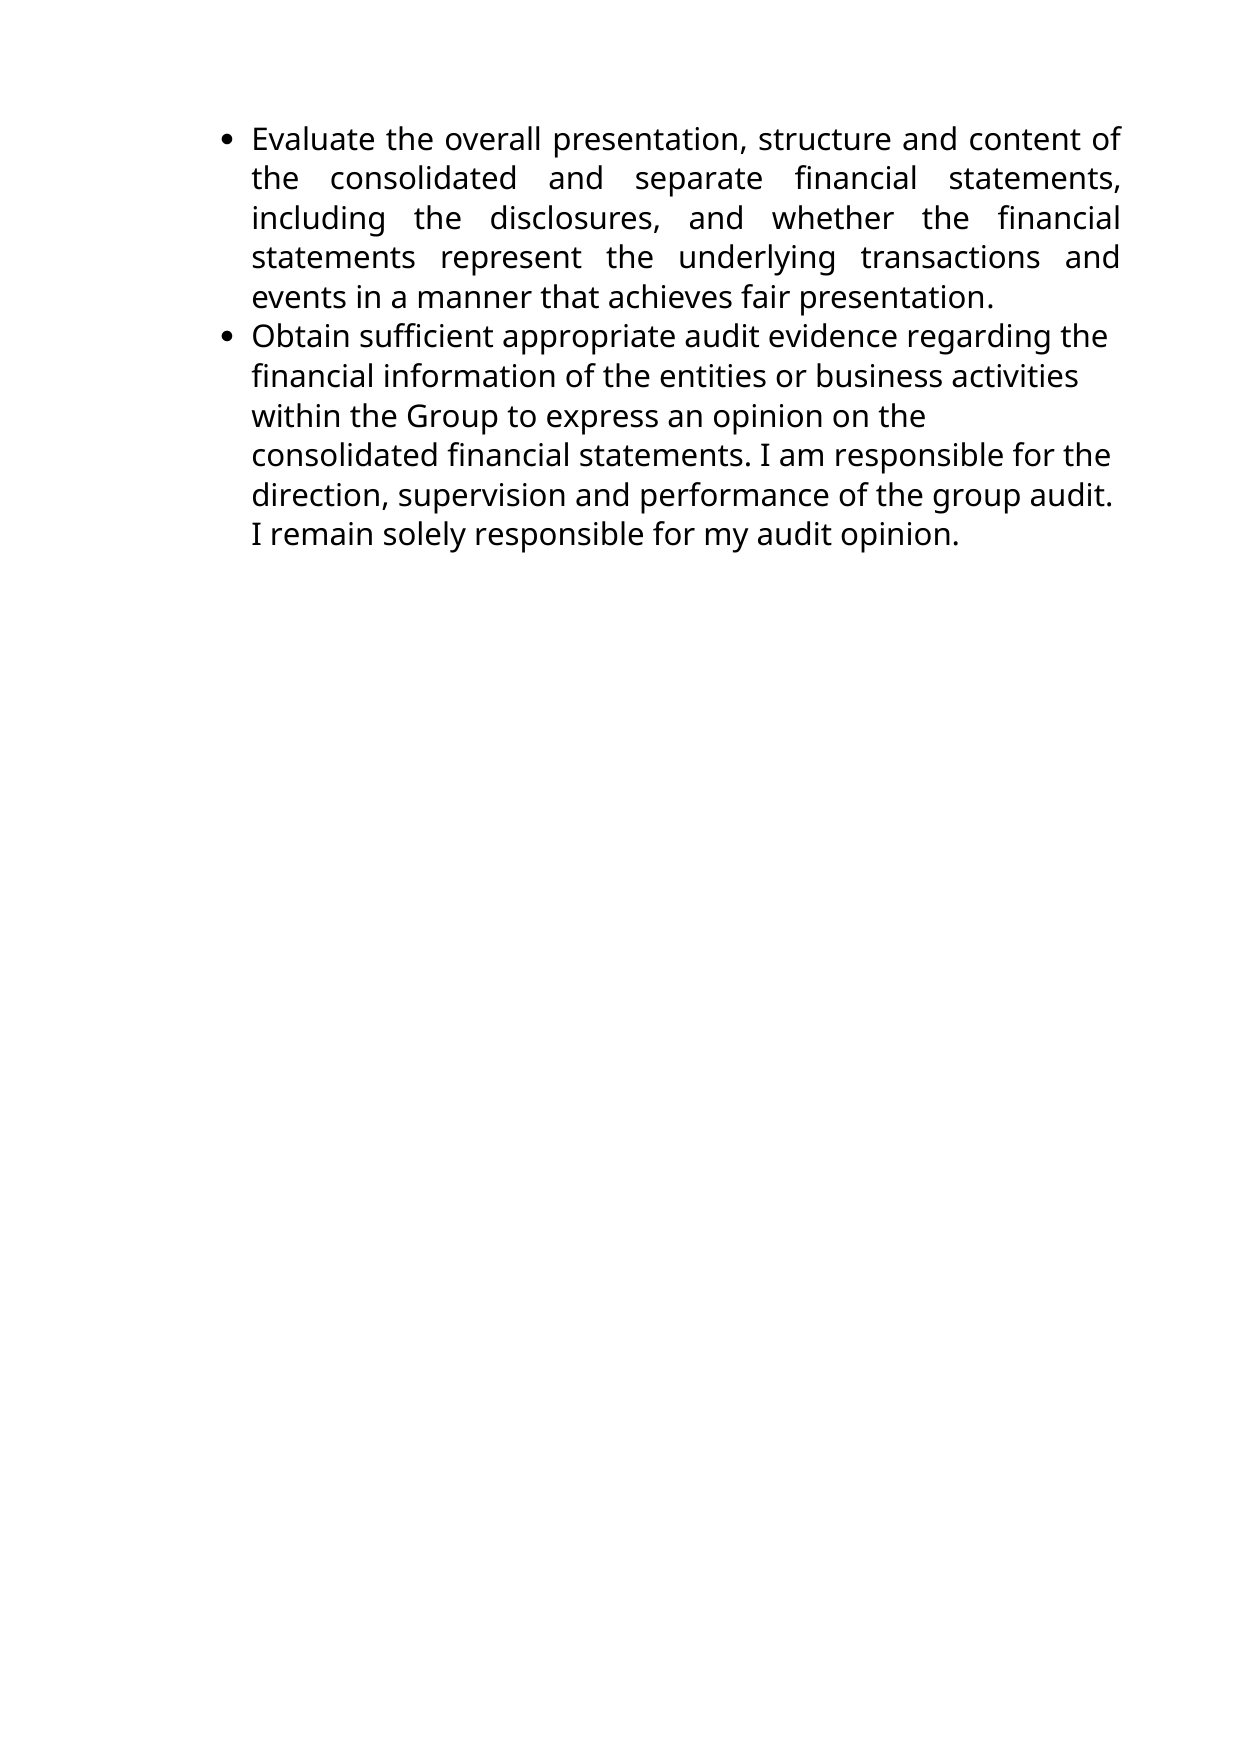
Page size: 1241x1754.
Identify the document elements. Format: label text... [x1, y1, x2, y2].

list Obtain sufficient appropriate audit evidence regarding the financial information of the entities or business activities within the Group to express an opinion on the consolidated financial statements. I am responsible for the direction, supervision and performance of the group audit. I remain solely responsible for my audit opinion. [222, 316, 1122, 554]
list Evaluate the overall presentation, structure and content of the consolidated and separate financial statements, including the disclosures, and whether the financial statements represent the underlying transactions and events in a manner that achieves fair presentation. [222, 118, 1122, 316]
